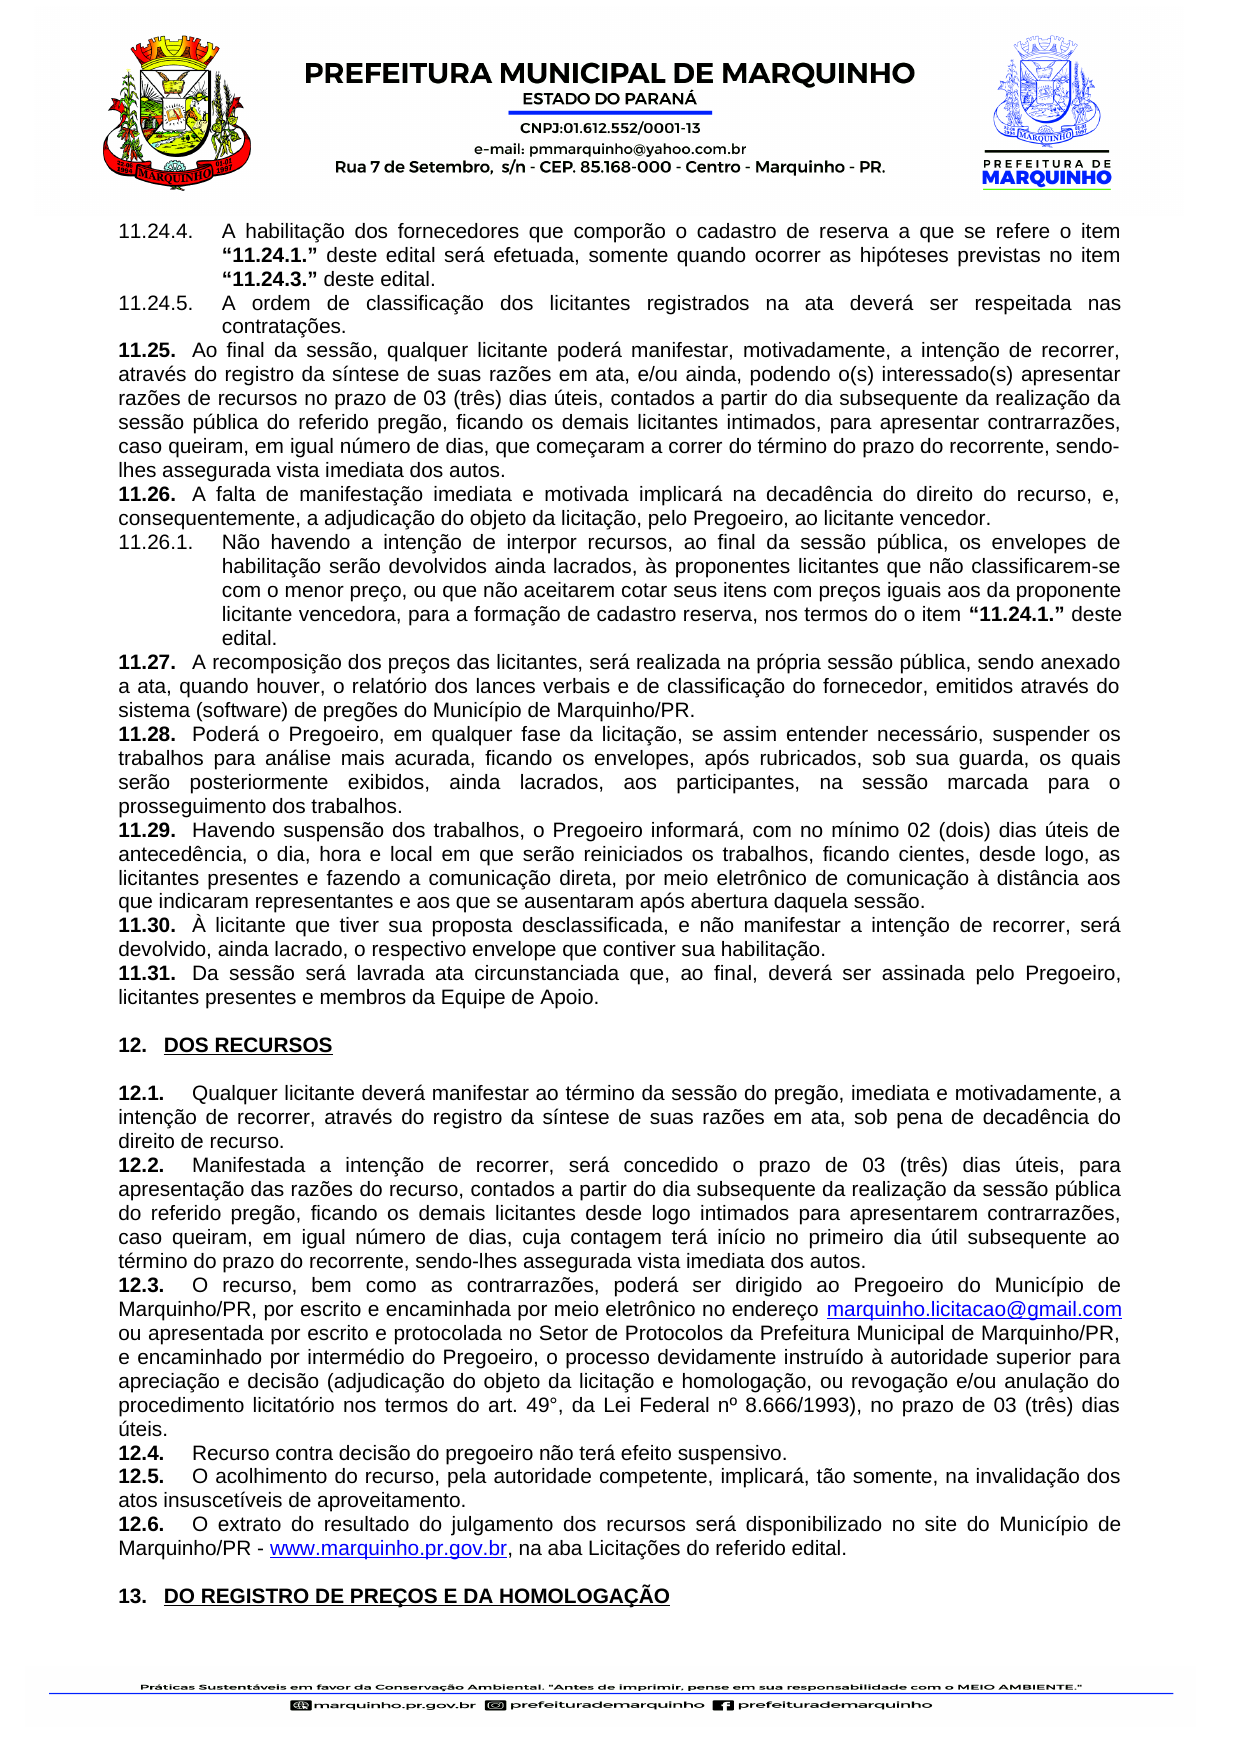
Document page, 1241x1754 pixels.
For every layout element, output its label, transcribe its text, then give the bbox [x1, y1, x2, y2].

picture [34, 6, 1185, 216]
list A habilitação dos fornecedores que comporão o cadastro de reserva a que se refere o item “11.24.1.” deste edital será efetuada, somente quando ocorrer as hipóteses previstas no item “11.24.3.” deste edital. [118, 218, 1122, 290]
list O recurso, bem como as contrarrazões, poderá ser dirigido ao Pregoeiro do Município de Marquinho/PR, por escrito e encaminhada por meio eletrônico no endereço marquinho.licitacao@gmail.com ou apresentada por escrito e protocolada no Setor de Protocolos da Prefeitura Municipal de Marquinho/PR, e encaminhado por intermédio do Pregoeiro, o processo devidamente instruído à autoridade superior para apreciação e decisão (adjudicação do objeto da licitação e homologação, ou revogação e/ou anulação do procedimento licitatório nos termos do art. 49°, da Lei Federal nº 8.666/1993), no prazo de 03 (três) dias úteis. [118, 1273, 1122, 1440]
list Havendo suspensão dos trabalhos, o Pregoeiro informará, com no mínimo 02 (dois) dias úteis de antecedência, o dia, hora e local em que serão reiniciados os trabalhos, ficando cientes, desde logo, as licitantes presentes e fazendo a comunicação direta, por meio eletrônico de comunicação à distância aos que indicaram representantes e aos que se ausentaram após abertura daquela sessão. [118, 817, 1122, 913]
list A falta de manifestação imediata e motivada implicará na decadência do direito do recurso, e, consequentemente, a adjudicação do objeto da licitação, pelo Pregoeiro, ao licitante vencedor. [118, 482, 1122, 530]
list A ordem de classificação dos licitantes registrados na ata deverá ser respeitada nas contratações. [118, 290, 1122, 338]
list A recomposição dos preços das licitantes, será realizada na própria sessão pública, sendo anexado a ata, quando houver, o relatório dos lances verbais e de classificação do fornecedor, emitidos através do sistema (software) de pregões do Município de Marquinho/PR. [118, 650, 1122, 722]
list O extrato do resultado do julgamento dos recursos será disponibilizado no site do Município de Marquinho/PR - www.marquinho.pr.gov.br, na aba Licitações do referido edital. [118, 1512, 1122, 1560]
list O acolhimento do recurso, pela autoridade competente, implicará, tão somente, na invalidação dos atos insuscetíveis de aproveitamento. [118, 1464, 1122, 1512]
list Da sessão será lavrada ata circunstanciada que, ao final, deverá ser assinada pelo Pregoeiro, licitantes presentes e membros da Equipe de Apoio. [118, 961, 1122, 1009]
list Ao final da sessão, qualquer licitante poderá manifestar, motivadamente, a intenção de recorrer, através do registro da síntese de suas razões em ata, e/ou ainda, podendo o(s) interessado(s) apresentar razões de recursos no prazo de 03 (três) dias úteis, contados a partir do dia subsequente da realização da sessão pública do referido pregão, ficando os demais licitantes intimados, para apresentar contrarrazões, caso queiram, em igual número de dias, que começaram a correr do término do prazo do recorrente, sendo-lhes assegurada vista imediata dos autos. [118, 338, 1122, 482]
list À licitante que tiver sua proposta desclassificada, e não manifestar a intenção de recorrer, será devolvido, ainda lacrado, o respectivo envelope que contiver sua habilitação. [118, 913, 1122, 961]
list DO REGISTRO DE PREÇOS E DA HOMOLOGAÇÃO [118, 1584, 1122, 1608]
list Qualquer licitante deverá manifestar ao término da sessão do pregão, imediata e motivadamente, a intenção de recorrer, através do registro da síntese de suas razões em ata, sob pena de decadência do direito de recurso. [118, 1081, 1122, 1153]
list DOS RECURSOS [118, 1033, 1122, 1057]
list Não havendo a intenção de interpor recursos, ao final da sessão pública, os envelopes de habilitação serão devolvidos ainda lacrados, às proponentes licitantes que não classificarem-se com o menor preço, ou que não aceitarem cotar seus itens com preços iguais aos da proponente licitante vencedora, para a formação de cadastro reserva, nos termos do o item “11.24.1.” deste edital. [118, 530, 1122, 650]
list Recurso contra decisão do pregoeiro não terá efeito suspensivo. [118, 1440, 1122, 1464]
list Poderá o Pregoeiro, em qualquer fase da licitação, se assim entender necessário, suspender os trabalhos para análise mais acurada, ficando os envelopes, após rubricados, sob sua guarda, os quais serão posteriormente exibidos, ainda lacrados, aos participantes, na sessão marcada para o prosseguimento dos trabalhos. [118, 722, 1122, 817]
picture [25, 1666, 1197, 1727]
list Manifestada a intenção de recorrer, será concedido o prazo de 03 (três) dias úteis, para apresentação das razões do recurso, contados a partir do dia subsequente da realização da sessão pública do referido pregão, ficando os demais licitantes desde logo intimados para apresentarem contrarrazões, caso queiram, em igual número de dias, cuja contagem terá início no primeiro dia útil subsequente ao término do prazo do recorrente, sendo-lhes assegurada vista imediata dos autos. [118, 1153, 1122, 1273]
